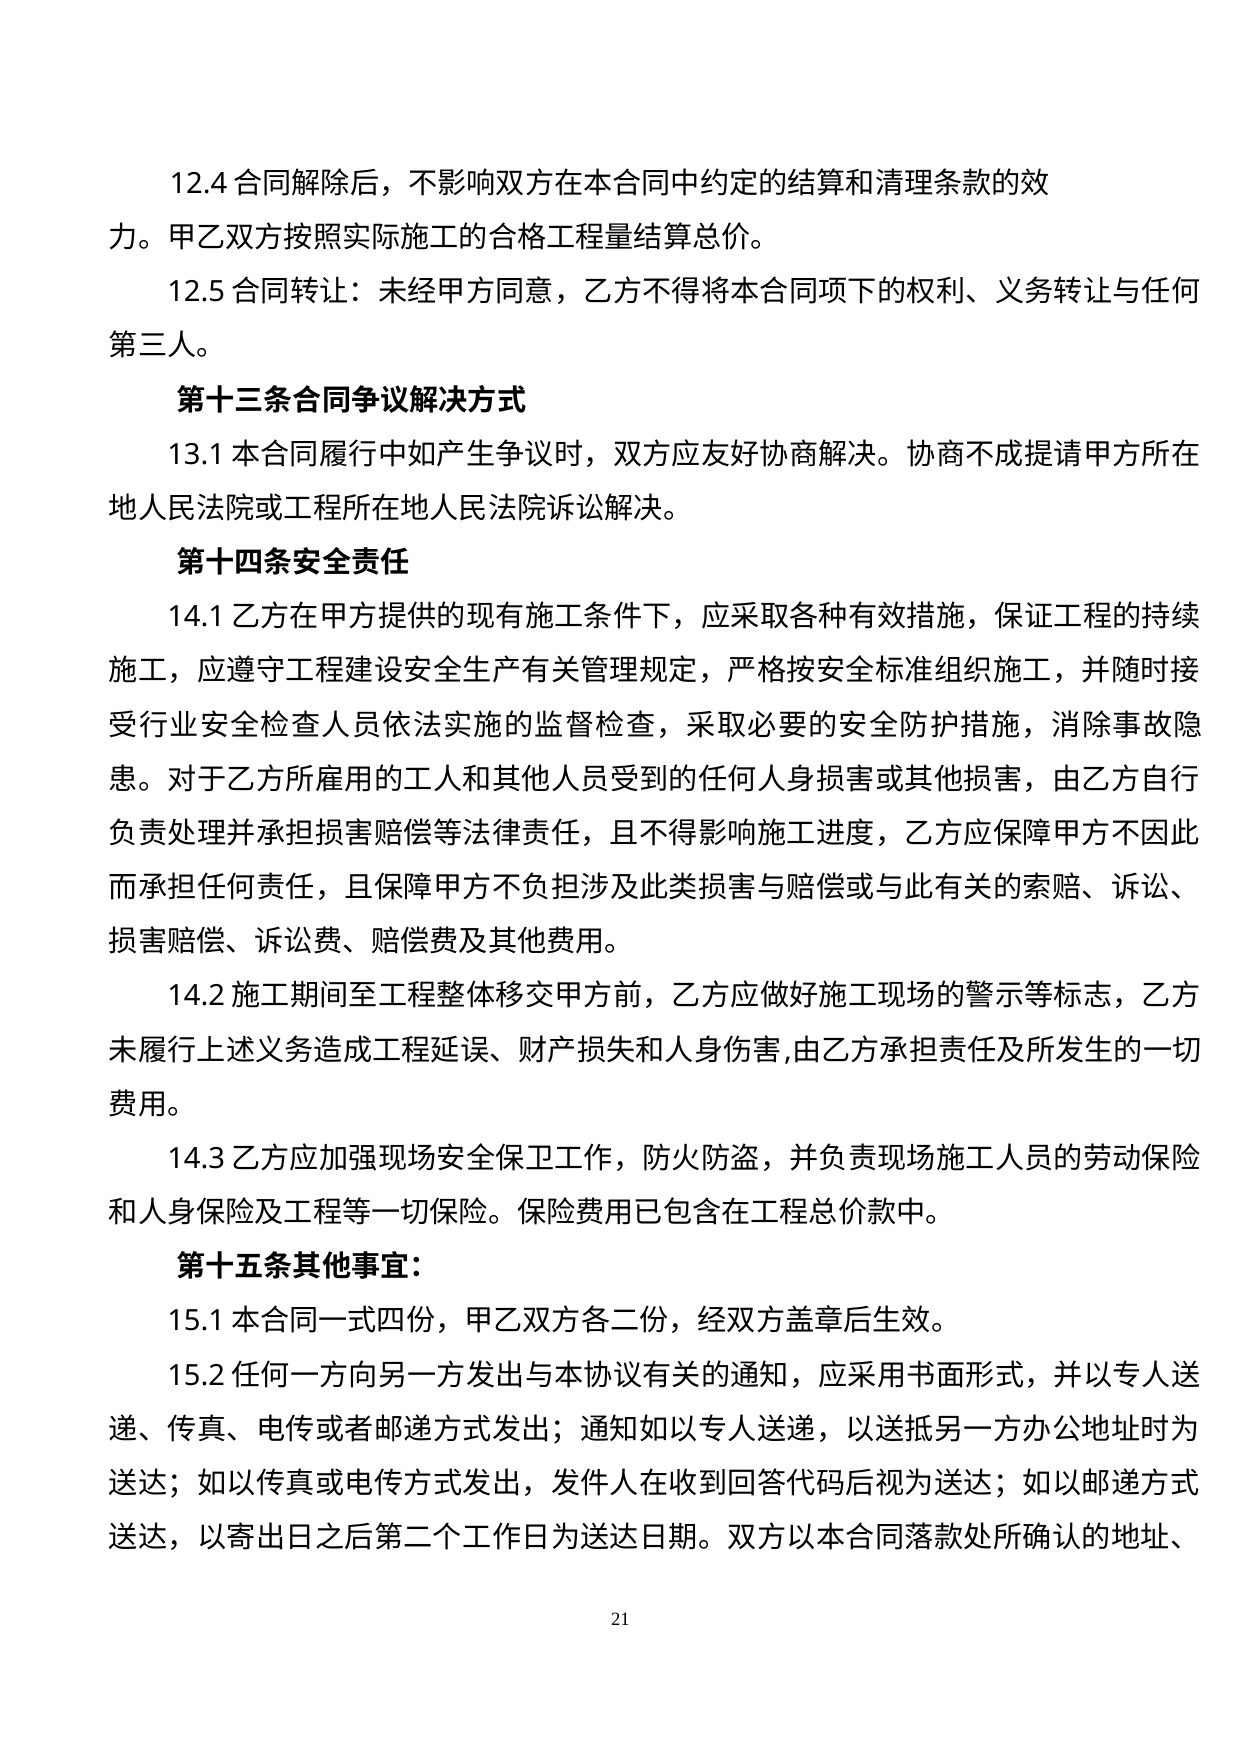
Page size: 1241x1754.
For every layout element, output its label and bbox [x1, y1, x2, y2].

table_header [98, 150, 1214, 1558]
